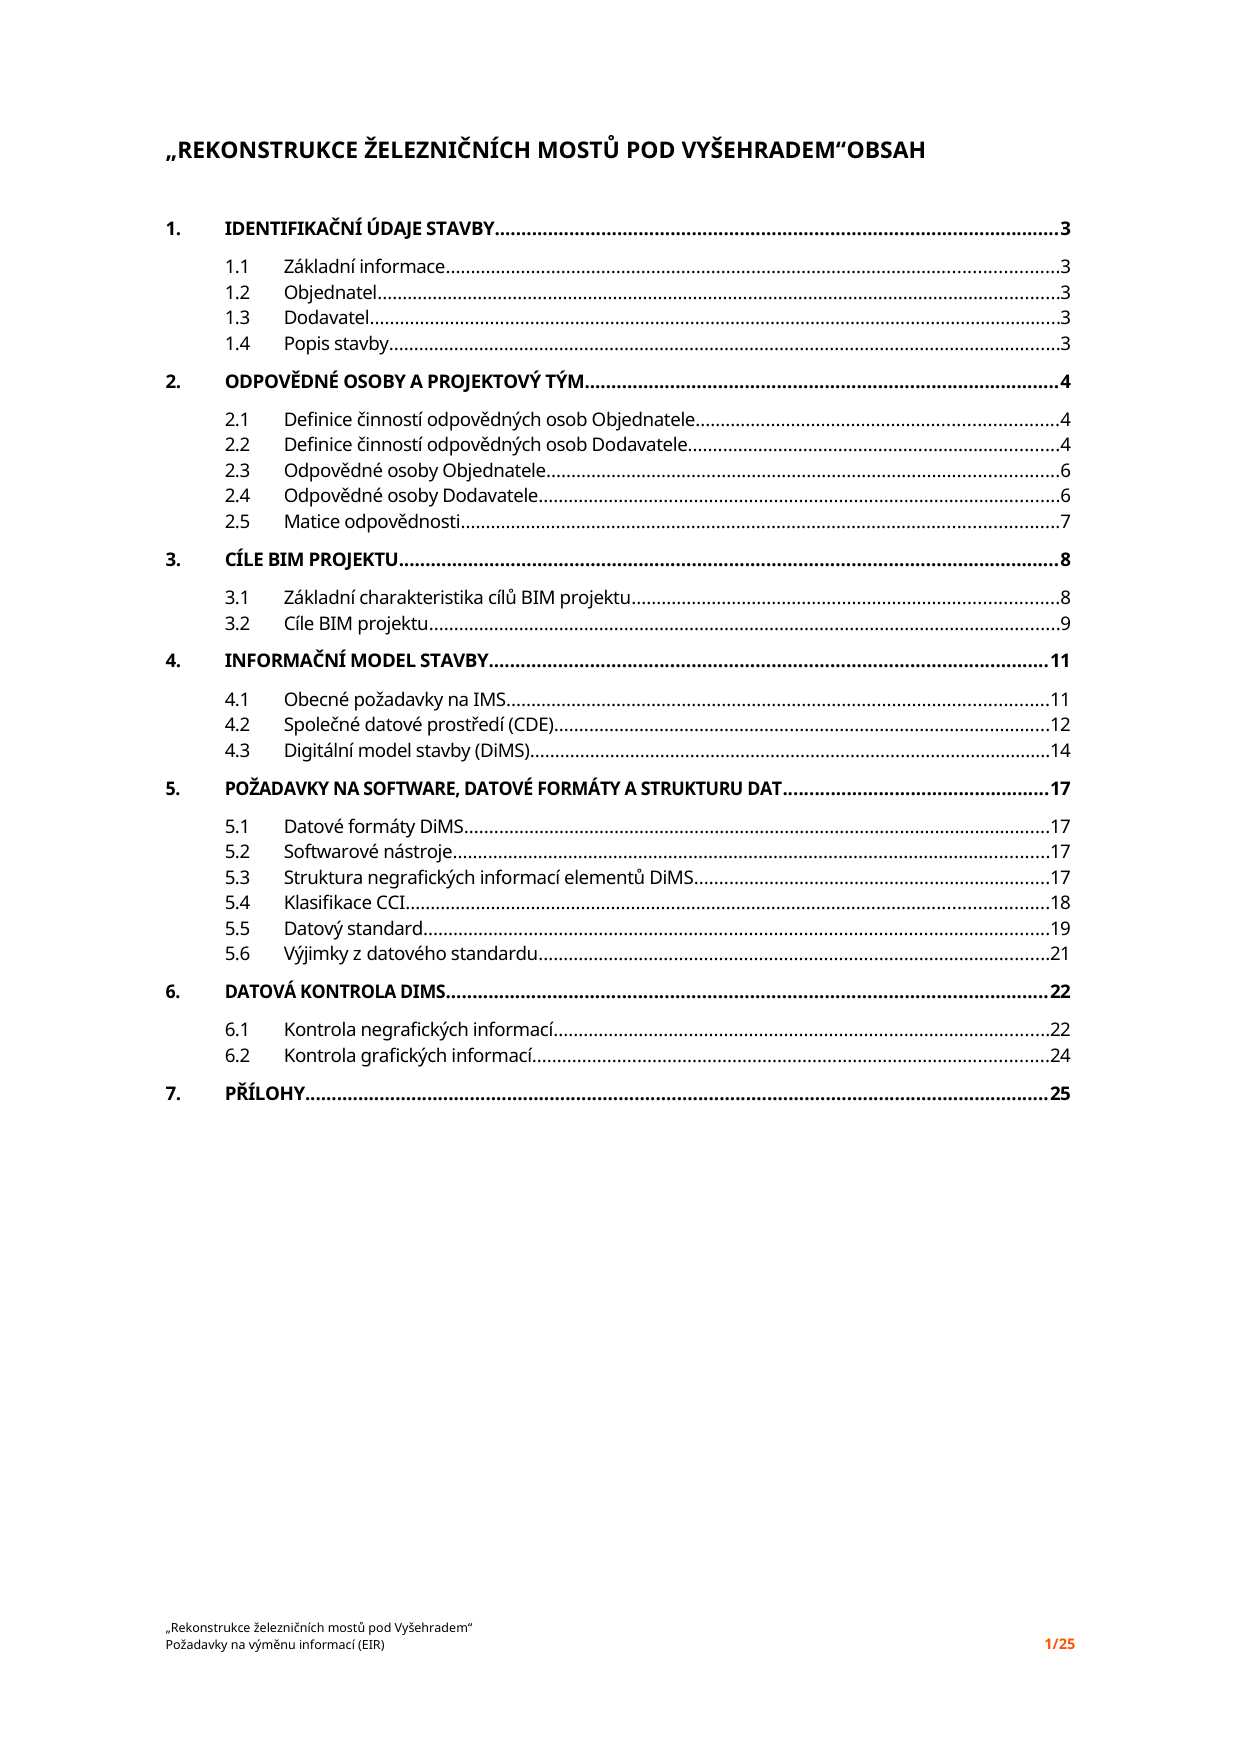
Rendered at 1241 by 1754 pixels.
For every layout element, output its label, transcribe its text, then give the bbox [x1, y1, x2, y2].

text 2.1 Definice činností odpovědných osob Objednatele 4 [224, 406, 1075, 432]
text 2.2 Definice činností odpovědných osob Dodavatele 4 [224, 432, 1075, 457]
text 4.2 Společné datové prostředí (CDE) 12 [224, 711, 1075, 737]
text 1.1 Základní informace 3 [224, 253, 1075, 279]
text 5.5 Datový standard 19 [224, 915, 1075, 941]
text 1.2 Objednatel 3 [224, 279, 1075, 304]
text 5.3 Struktura negrafických informací elementů DiMS 17 [224, 864, 1075, 889]
text 3.2 Cíle BIM projektu 9 [224, 610, 1075, 635]
text 6. datová kontrola DiMs 22 [165, 978, 1075, 1004]
text 4.1 Obecné požadavky na IMS 11 [224, 686, 1075, 711]
text 2.4 Odpovědné osoby Dodavatele 6 [224, 483, 1075, 508]
text 5.6 Výjimky z datového standardu 21 [224, 941, 1075, 966]
text 6.1 Kontrola negrafických informací 22 [224, 1017, 1075, 1042]
text 5. požadavky na Software, datové formáty a strukturu dat 17 [165, 775, 1075, 800]
text 1.4 Popis stavby 3 [224, 330, 1075, 356]
text 2.3 Odpovědné osoby Objednatele 6 [224, 457, 1075, 483]
text 2.5 Matice odpovědnosti 7 [224, 508, 1075, 534]
text 7. přílohy 25 [165, 1080, 1075, 1106]
text 1.3 Dodavatel 3 [224, 304, 1075, 330]
text 6.2 Kontrola grafických informací 24 [224, 1042, 1075, 1068]
text 1. Identifikační údaje STAVBY 3 [165, 216, 1075, 241]
text 2. Odpovědné osoby a projektový tým 4 [165, 368, 1075, 394]
text 3.1 Základní charakteristika cílů BIM projektu 8 [224, 584, 1075, 610]
text 4. Informační model stavby 11 [165, 648, 1075, 673]
text 5.4 Klasifikace CCI 18 [224, 889, 1075, 915]
text Obsah [165, 134, 1075, 166]
text 4.3 Digitální model stavby (DiMS) 14 [224, 737, 1075, 762]
text 3. Cíle BIM projektu 8 [165, 546, 1075, 572]
text 5.2 Softwarové nástroje 17 [224, 838, 1075, 864]
text 5.1 Datové formáty DiMS 17 [224, 813, 1075, 838]
